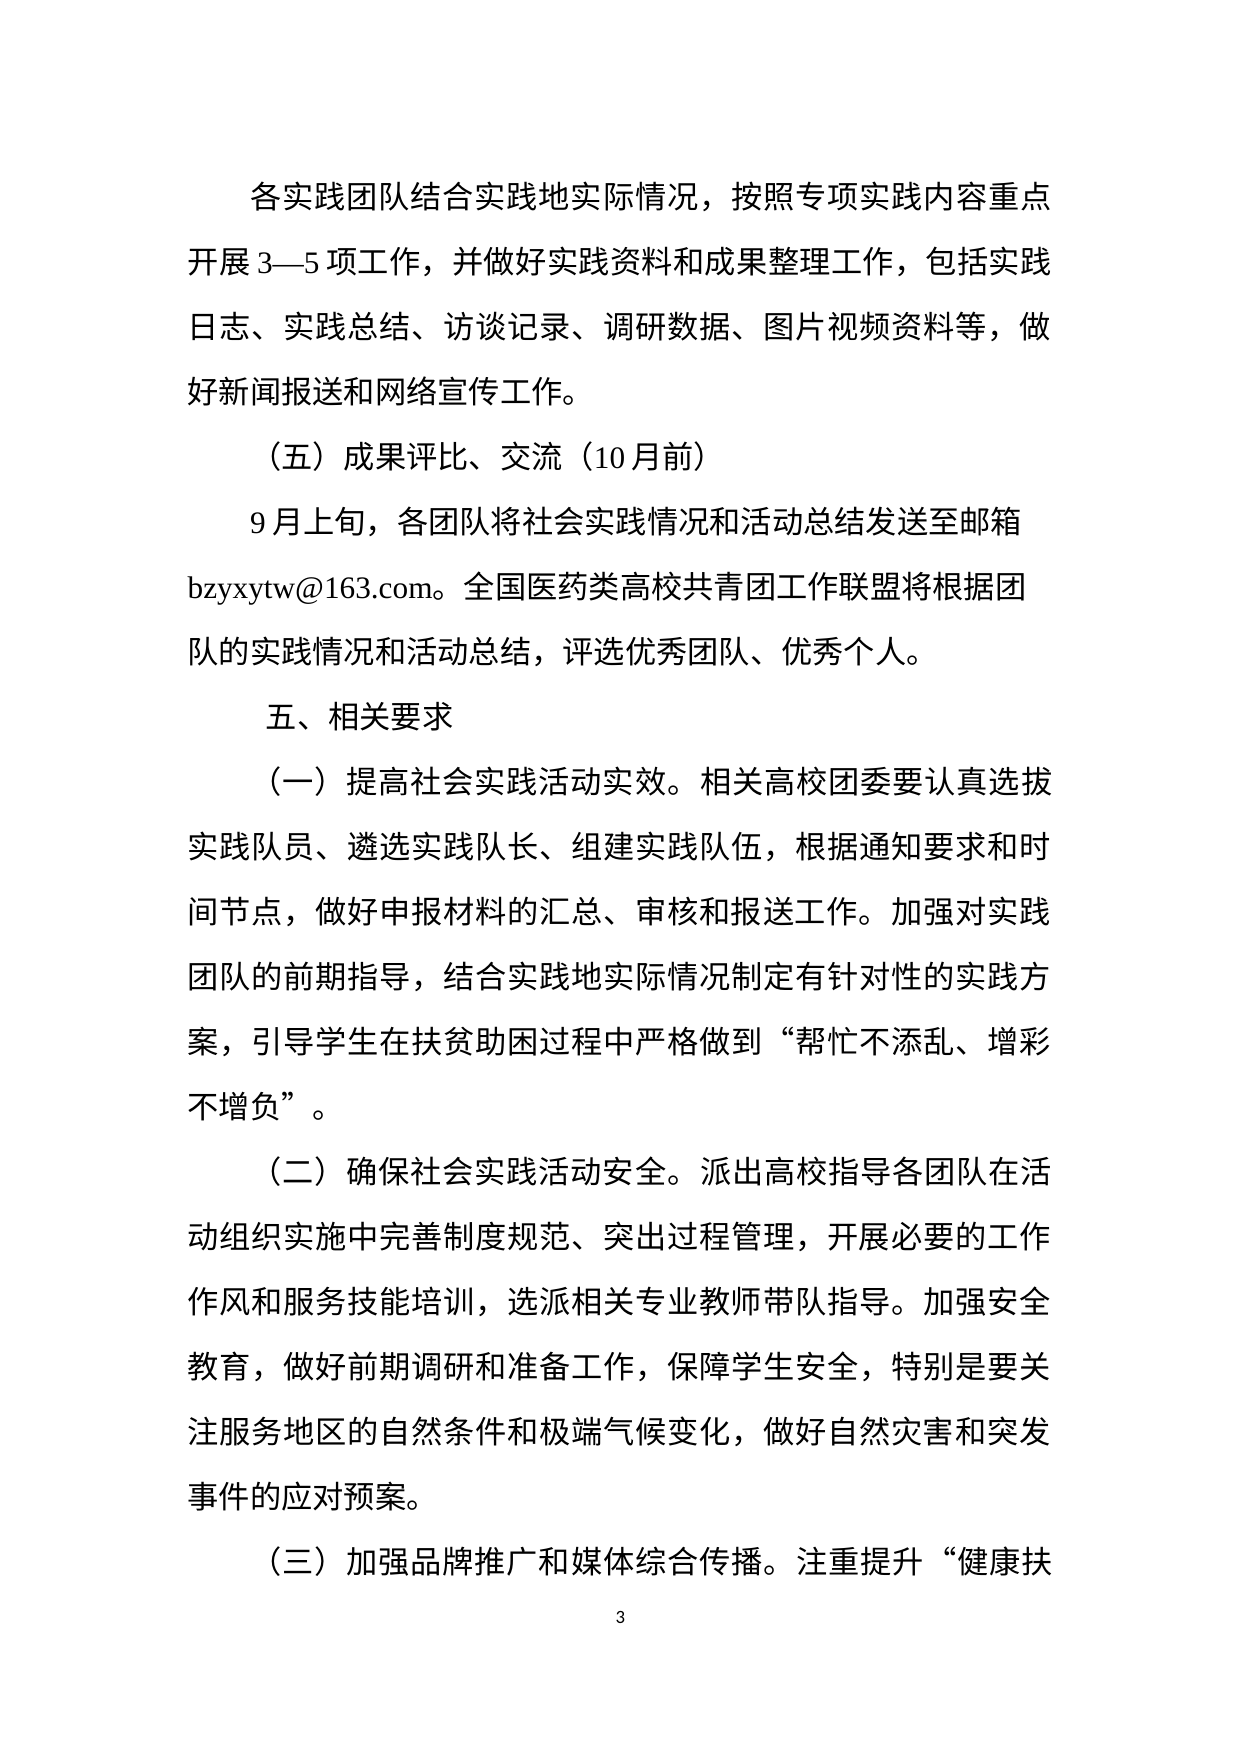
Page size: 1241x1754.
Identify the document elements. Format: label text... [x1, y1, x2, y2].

text （二）确保社会实践活动安全。派出高校指导各团队在活动组织实施中完善制度规范、突出过程管理，开展必要的工作作风和服务技能培训，选派相关专业教师带队指导。加强安全教育，做好前期调研和准备工作，保障学生安全，特别是要关注服务地区的自然条件和极端气候变化，做好自然灾害和突发事件的应对预案。 [187, 1137, 1053, 1527]
text （五）成果评比、交流（10月前） [187, 422, 1053, 487]
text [187, 1527, 1053, 1592]
text 五、相关要求 [187, 682, 1053, 747]
text 各实践团队结合实践地实际情况，按照专项实践内容重点开展3—5项工作，并做好实践资料和成果整理工作，包括实践日志、实践总结、访谈记录、调研数据、图片视频资料等，做好新闻报送和网络宣传工作。 [187, 162, 1053, 422]
text 9月上旬，各团队将社会实践情况和活动总结发送至邮箱bzyxytw@163.com。全国医药类高校共青团工作联盟将根据团队的实践情况和活动总结，评选优秀团队、优秀个人。 [187, 487, 1053, 682]
text （一）提高社会实践活动实效。相关高校团委要认真选拔实践队员、遴选实践队长、组建实践队伍，根据通知要求和时间节点，做好申报材料的汇总、审核和报送工作。加强对实践团队的前期指导，结合实践地实际情况制定有针对性的实践方案，引导学生在扶贫助困过程中严格做到“帮忙不添乱、增彩不增负”。 [187, 747, 1053, 1137]
